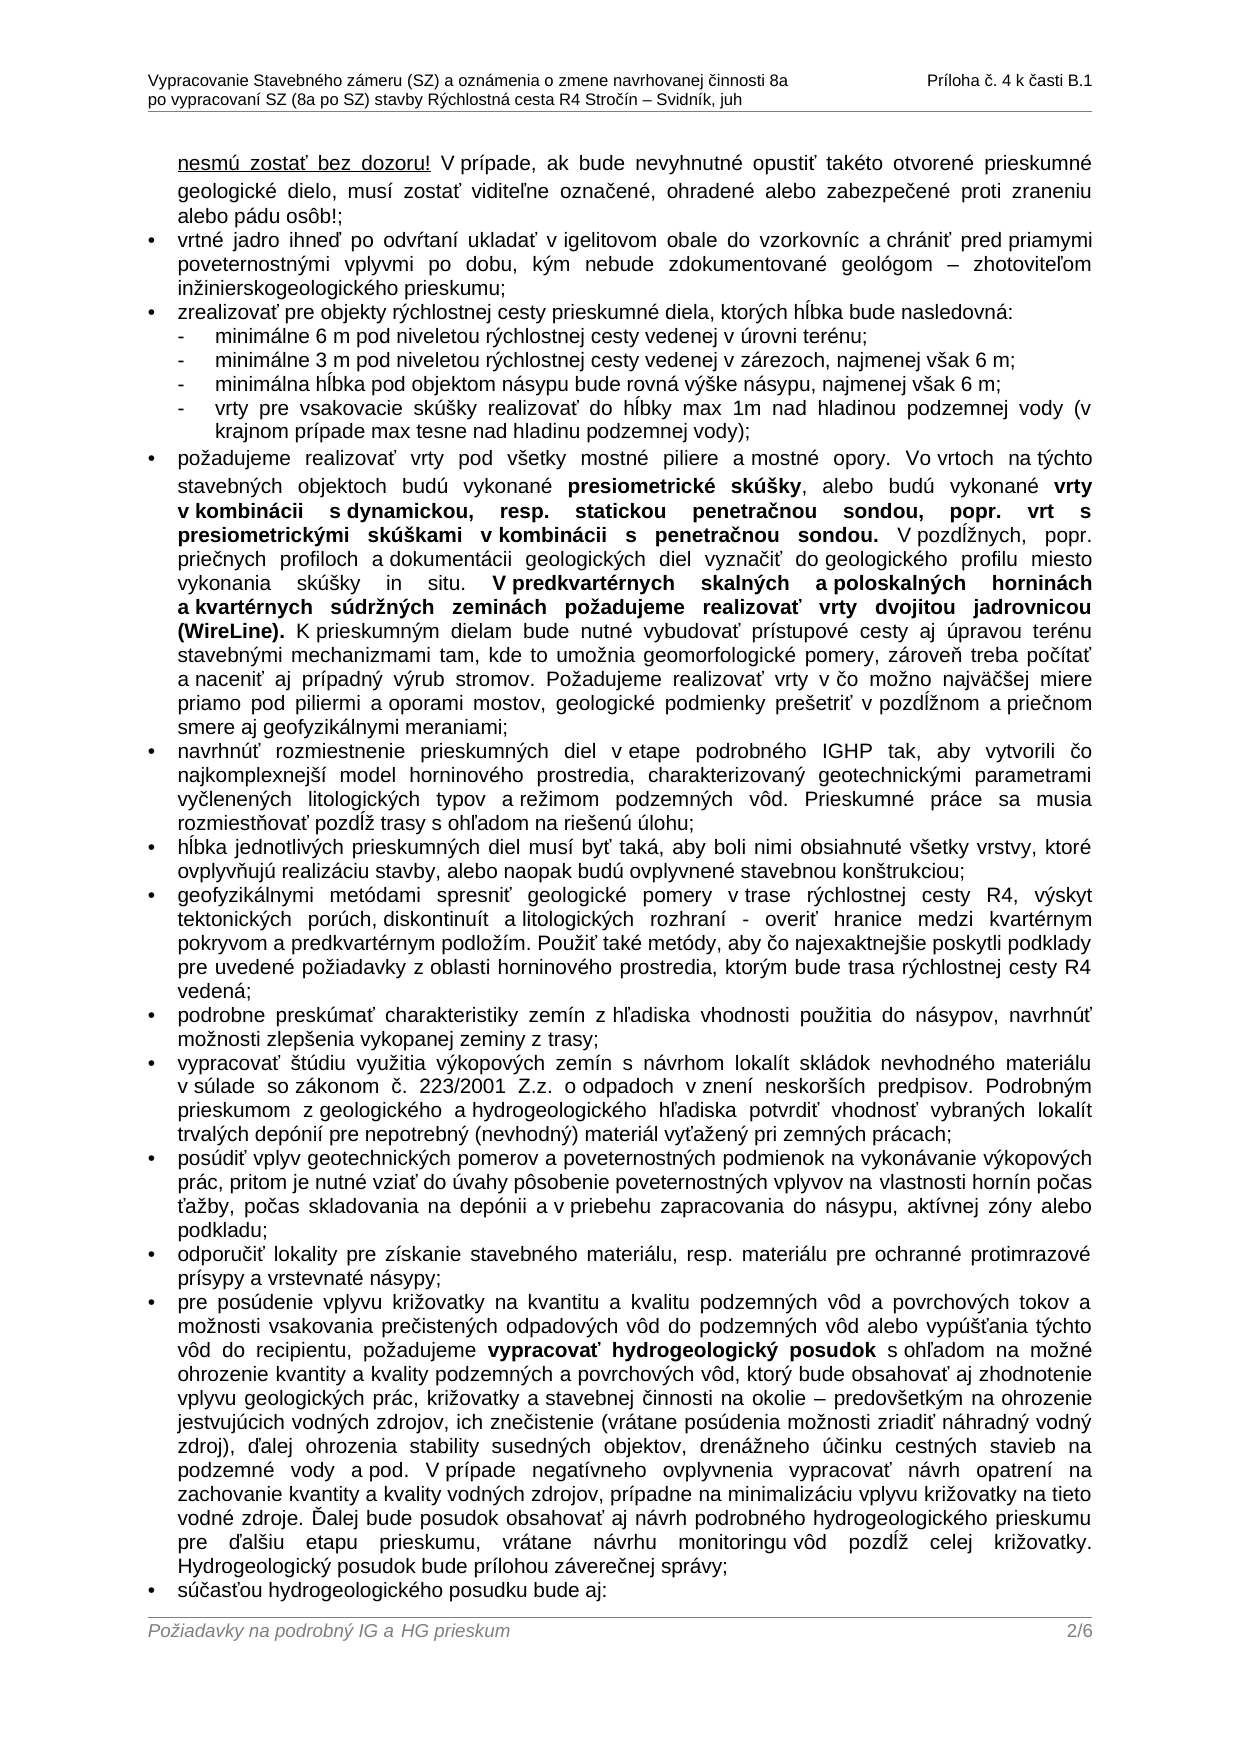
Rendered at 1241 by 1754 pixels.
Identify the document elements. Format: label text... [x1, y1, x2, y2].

list geofyzikálnymi metódami spresniť geologické pomery v trase rýchlostnej cesty R4, výskyt tektonických porúch, diskontinuít a litologických rozhraní - overiť hranice medzi kvartérnym pokryvom a predkvartérnym podložím. Použiť také metódy, aby čo najexaktnejšie poskytli podklady pre uvedené požiadavky z oblasti horninového prostredia, ktorým bude trasa rýchlostnej cesty R4 vedená; [148, 883, 1092, 1002]
list navrhnúť rozmiestnenie prieskumných diel v etape podrobného IGHP tak, aby vytvorili čo najkomplexnejší model horninového prostredia, charakterizovaný geotechnickými parametrami vyčlenených litologických typov a režimom podzemných vôd. Prieskumné práce sa musia rozmiestňovať pozdĺž trasy s ohľadom na riešenú úlohu; [148, 739, 1092, 835]
list vrtné jadro ihneď po odvŕtaní ukladať v igelitovom obale do vzorkovníc a chrániť pred priamymi poveternostnými vplyvmi po dobu, kým nebude zdokumentované geológom – zhotoviteľom inžinierskogeologického prieskumu; [148, 228, 1092, 299]
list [148, 148, 1092, 228]
list požadujeme realizovať vrty pod všetky mostné piliere a mostné opory. Vo vrtoch na týchto stavebných objektoch budú vykonané presiometrické skúšky, alebo budú vykonané vrty v kombinácii s dynamickou, resp. statickou penetračnou sondou, popr. vrt s presiometrickými skúškami v kombinácii s penetračnou sondou. V pozdĺžnych, popr. priečnych profiloch a dokumentácii geologických diel vyznačiť do geologického profilu miesto vykonania skúšky in situ. V predkvartérnych skalných a poloskalných horninách a kvartérnych súdržných zeminách požadujeme realizovať vrty dvojitou jadrovnicou (WireLine). K prieskumným dielam bude nutné vybudovať prístupové cesty aj úpravou terénu stavebnými mechanizmami tam, kde to umožnia geomorfologické pomery, zároveň treba počítať a naceniť aj prípadný výrub stromov. Požadujeme realizovať vrty v čo možno najväčšej miere priamo pod piliermi a oporami mostov, geologické podmienky prešetriť v pozdĺžnom a priečnom smere aj geofyzikálnymi meraniami; [148, 443, 1092, 739]
list posúdiť vplyv geotechnických pomerov a poveternostných podmienok na vykonávanie výkopových prác, pritom je nutné vziať do úvahy pôsobenie poveternostných vplyvov na vlastnosti hornín počas ťažby, počas skladovania na depónii a v priebehu zapracovania do násypu, aktívnej zóny alebo podkladu; [148, 1146, 1092, 1242]
list zrealizovať pre objekty rýchlostnej cesty prieskumné diela, ktorých hĺbka bude nasledovná: [148, 299, 1092, 323]
list podrobne preskúmať charakteristiky zemín z hľadiska vhodnosti použitia do násypov, navrhnúť možnosti zlepšenia vykopanej zeminy z trasy; [148, 1002, 1092, 1050]
list minimálne 6 m pod niveletou rýchlostnej cesty vedenej v úrovni terénu; [177, 323, 1092, 347]
list hĺbka jednotlivých prieskumných diel musí byť taká, aby boli nimi obsiahnuté všetky vrstvy, ktoré ovplyvňujú realizáciu stavby, alebo naopak budú ovplyvnené stavebnou konštrukciou; [148, 835, 1092, 883]
list pre posúdenie vplyvu križovatky na kvantitu a kvalitu podzemných vôd a povrchových tokov a možnosti vsakovania prečistených odpadových vôd do podzemných vôd alebo vypúšťania týchto vôd do recipientu, požadujeme vypracovať hydrogeologický posudok s ohľadom na možné ohrozenie kvantity a kvality podzemných a povrchových vôd, ktorý bude obsahovať aj zhodnotenie vplyvu geologických prác, križovatky a stavebnej činnosti na okolie – predovšetkým na ohrozenie jestvujúcich vodných zdrojov, ich znečistenie (vrátane posúdenia možnosti zriadiť náhradný vodný zdroj), ďalej ohrozenia stability susedných objektov, drenážneho účinku cestných stavieb na podzemné vody a pod. V prípade negatívneho ovplyvnenia vypracovať návrh opatrení na zachovanie kvantity a kvality vodných zdrojov, prípadne na minimalizáciu vplyvu križovatky na tieto vodné zdroje. Ďalej bude posudok obsahovať aj návrh podrobného hydrogeologického prieskumu pre ďalšiu etapu prieskumu, vrátane návrhu monitoringu vôd pozdĺž celej križovatky. Hydrogeologický posudok bude prílohou záverečnej správy; [148, 1290, 1092, 1577]
list súčasťou hydrogeologického posudku bude aj: [148, 1577, 1092, 1601]
list odporučiť lokality pre získanie stavebného materiálu, resp. materiálu pre ochranné protimrazové prísypy a vrstevnaté násypy; [148, 1242, 1092, 1290]
list vrty pre vsakovacie skúšky realizovať do hĺbky max 1m nad hladinou podzemnej vody (v krajnom prípade max tesne nad hladinu podzemnej vody); [177, 395, 1092, 443]
list minimálna hĺbka pod objektom násypu bude rovná výške násypu, najmenej však 6 m; [177, 371, 1092, 395]
list vypracovať štúdiu využitia výkopových zemín s návrhom lokalít skládok nevhodného materiálu v súlade so zákonom č. 223/2001 Z.z. o odpadoch v znení neskorších predpisov. Podrobným prieskumom z geologického a hydrogeologického hľadiska potvrdiť vhodnosť vybraných lokalít trvalých depónií pre nepotrebný (nevhodný) materiál vyťažený pri zemných prácach; [148, 1050, 1092, 1146]
list minimálne 3 m pod niveletou rýchlostnej cesty vedenej v zárezoch, najmenej však 6 m; [177, 347, 1092, 371]
